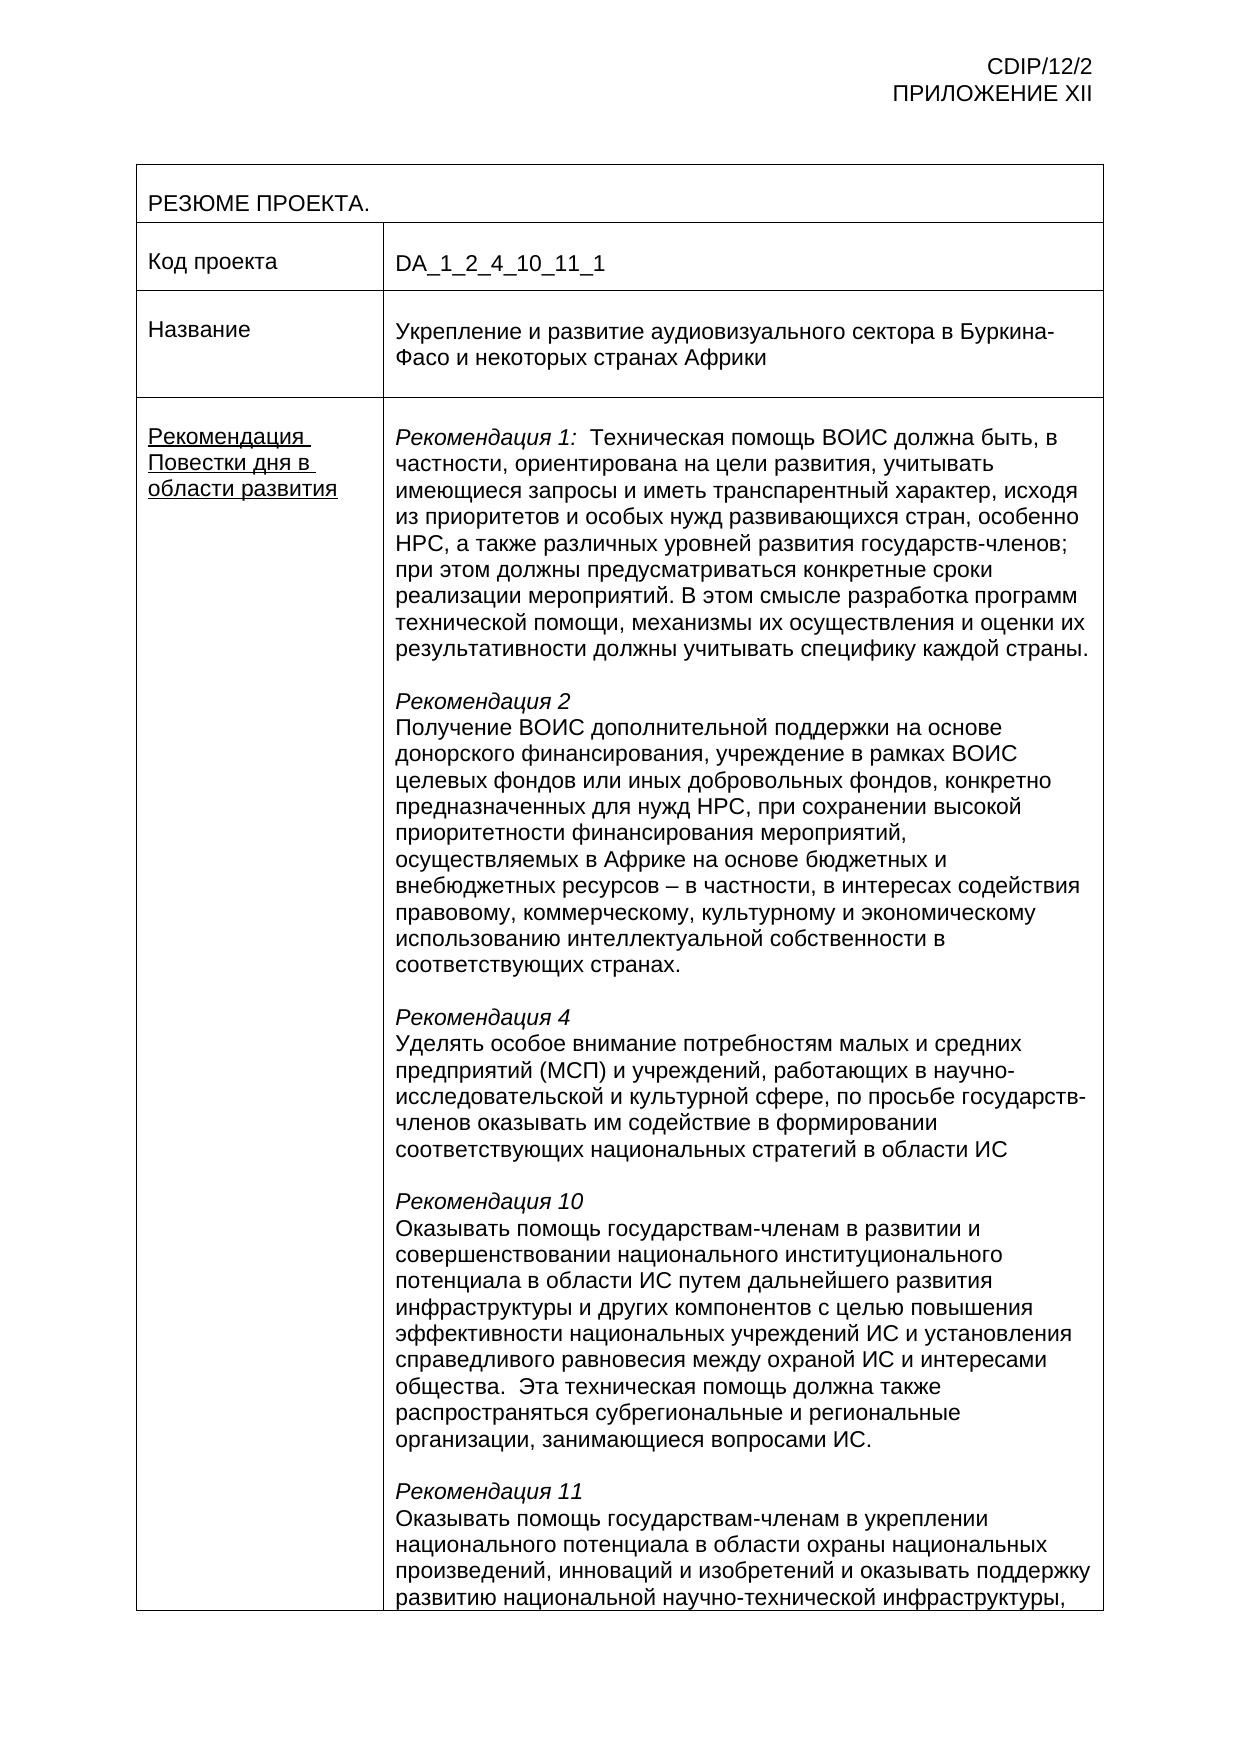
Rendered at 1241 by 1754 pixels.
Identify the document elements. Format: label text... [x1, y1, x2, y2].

table_cell Код проекта [137, 223, 383, 290]
table_header РЕЗЮМЕ ПРОЕКТА. [137, 165, 1103, 222]
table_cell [137, 398, 383, 1610]
table_cell DA_1_2_4_10_11_1 [384, 223, 1103, 290]
table_cell Укрепление и развитие аудиовизуального сектора в Буркина-Фасо и некоторых странах Африки [384, 291, 1103, 397]
table_cell Название [137, 291, 383, 397]
